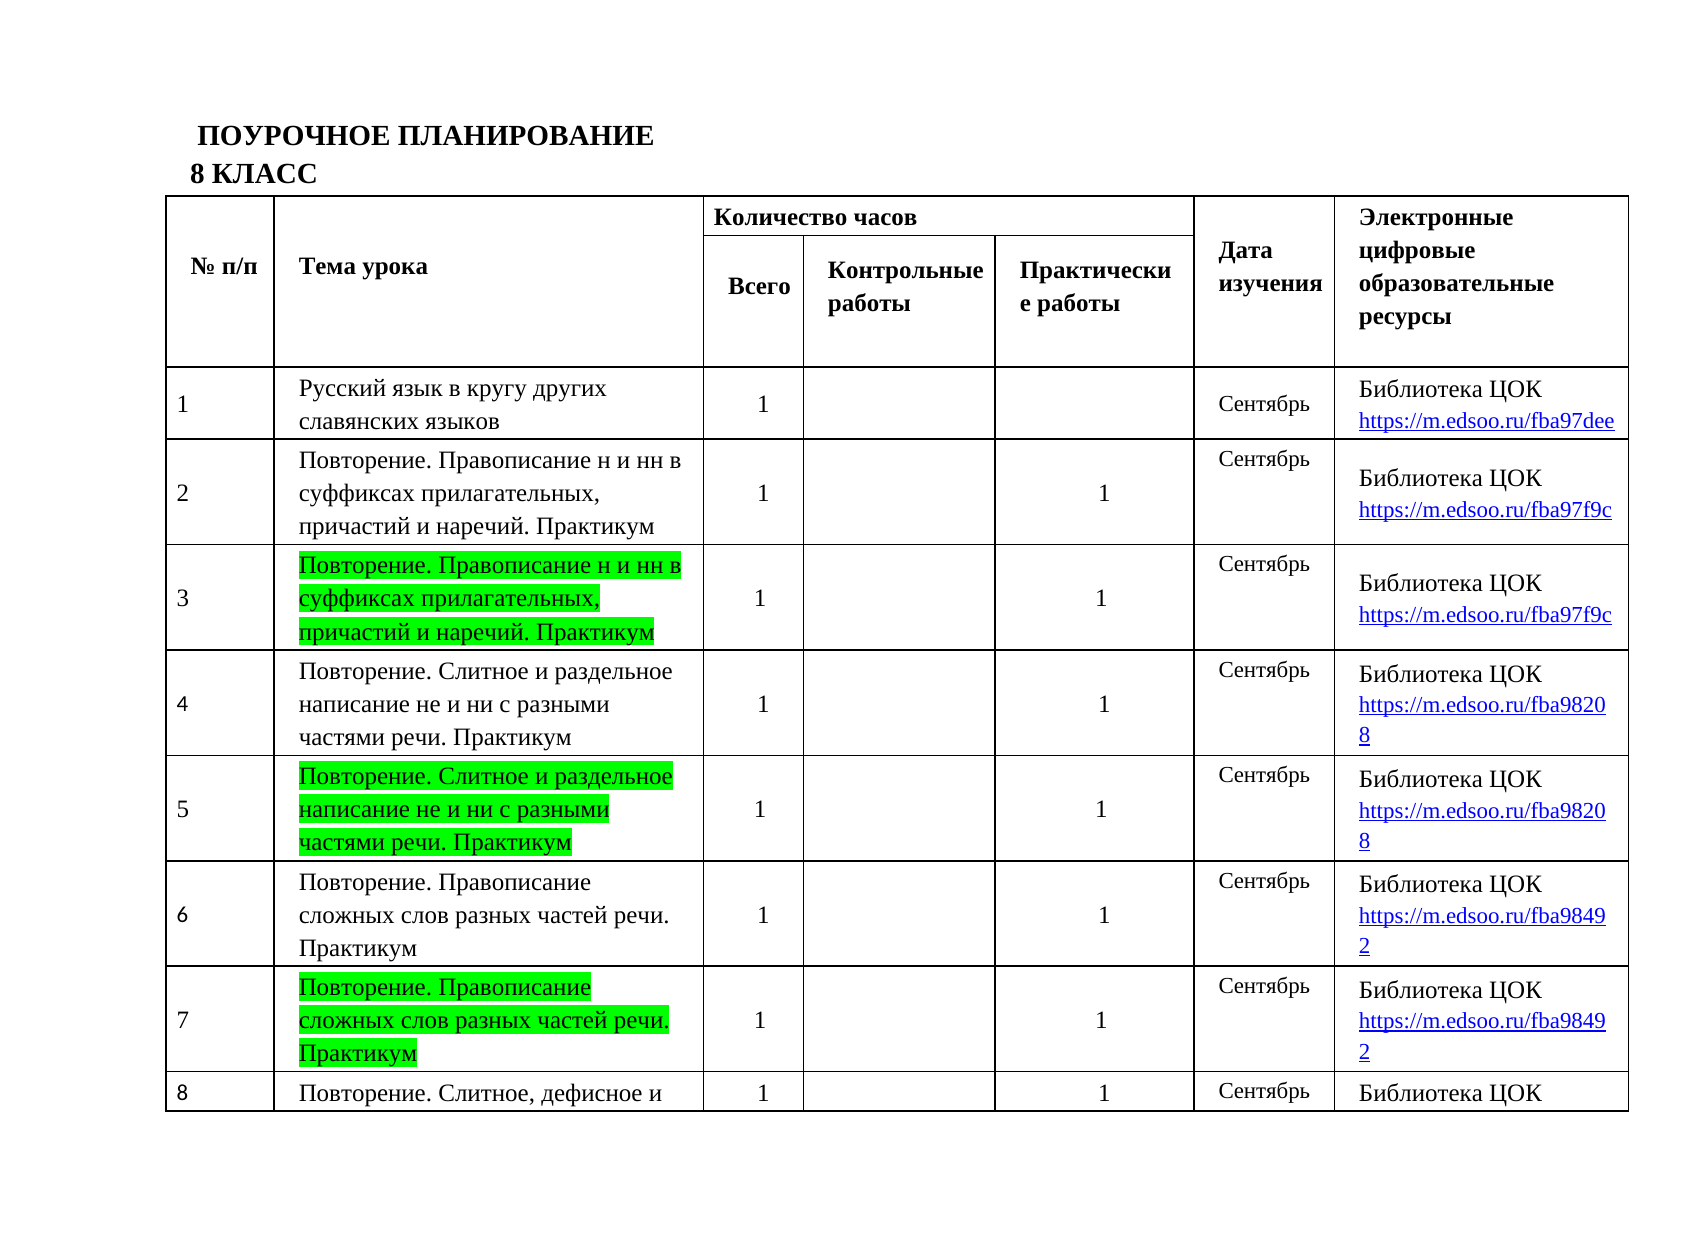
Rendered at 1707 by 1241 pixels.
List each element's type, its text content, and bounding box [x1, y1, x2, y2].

table_cell 1 [704, 862, 803, 965]
table_header № п/п [167, 197, 273, 366]
table_cell Повторение. Правописание н и нн в суффиксах прилагательных, причастий и наречий. Практикум [275, 440, 703, 544]
table_cell Библиотека ЦОК https://m.edsoo.ru/fba98492 [1335, 967, 1628, 1071]
table_cell Сентябрь [1195, 862, 1334, 965]
table_cell 1 [996, 1072, 1193, 1110]
table_cell Сентябрь [1195, 368, 1334, 438]
table_cell 7 [167, 967, 273, 1071]
table_cell Повторение. Слитное и раздельное написание не и ни с разными частями речи. Практикум [275, 651, 703, 754]
table_header Дата изучения [1195, 197, 1334, 366]
table_cell [804, 368, 994, 438]
table_cell [996, 368, 1193, 438]
table_cell 1 [704, 545, 803, 649]
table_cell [275, 1072, 703, 1110]
table_cell 1 [996, 545, 1193, 649]
table_cell 1 [704, 368, 803, 438]
table_cell Повторение. Правописание сложных слов разных частей речи. Практикум [275, 967, 703, 1071]
table_cell 1 [996, 756, 1193, 860]
table_cell [804, 1072, 994, 1110]
table_cell 8 [167, 1072, 273, 1110]
table_cell Сентябрь [1195, 440, 1334, 544]
table_cell 1 [704, 440, 803, 544]
table_cell [804, 440, 994, 544]
table_cell Библиотека ЦОК https://m.edsoo.ru/fba98208 [1335, 651, 1628, 754]
table_cell [804, 862, 994, 965]
table_cell 4 [167, 651, 273, 754]
table_cell 6 [167, 862, 273, 965]
table_cell Сентябрь [1195, 1072, 1334, 1110]
table_cell 1 [996, 651, 1193, 754]
table_cell 1 [704, 756, 803, 860]
table_header Электронные цифровые образовательные ресурсы [1335, 197, 1628, 366]
table_cell 5 [167, 756, 273, 860]
table_cell [804, 545, 994, 649]
table_cell Повторение. Правописание н и нн в суффиксах прилагательных, причастий и наречий. Практикум [275, 545, 703, 649]
table_cell Сентябрь [1195, 651, 1334, 754]
table_cell Сентябрь [1195, 756, 1334, 860]
table_cell 1 [996, 862, 1193, 965]
table_cell 1 [704, 651, 803, 754]
table_cell 1 [167, 368, 273, 438]
table_cell Сентябрь [1195, 545, 1334, 649]
table_cell [804, 756, 994, 860]
text 8 КЛАСС [190, 157, 1618, 190]
table_cell Библиотека ЦОК https://m.edsoo.ru/fba97dee [1335, 368, 1628, 438]
table_cell Русский язык в кругу других славянских языков [275, 368, 703, 438]
table_cell Библиотека ЦОК https://m.edsoo.ru/fba98208 [1335, 756, 1628, 860]
table_cell Сентябрь [1195, 967, 1334, 1071]
table_cell Библиотека ЦОК https://m.edsoo.ru/fba98492 [1335, 862, 1628, 965]
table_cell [1335, 1072, 1628, 1110]
table_cell 1 [996, 967, 1193, 1071]
table_cell 1 [996, 440, 1193, 544]
table_cell Повторение. Правописание сложных слов разных частей речи. Практикум [275, 862, 703, 965]
text ПОУРОЧНОЕ ПЛАНИРОВАНИЕ [190, 118, 1618, 152]
table_header Тема урока [275, 197, 703, 366]
table_cell 2 [167, 440, 273, 544]
table_cell [804, 651, 994, 754]
table_cell Практические работы [996, 236, 1193, 366]
table_cell 1 [704, 1072, 803, 1110]
table_cell 1 [704, 967, 803, 1071]
table_cell Библиотека ЦОК https://m.edsoo.ru/fba97f9c [1335, 440, 1628, 544]
table_cell Библиотека ЦОК https://m.edsoo.ru/fba97f9c [1335, 545, 1628, 649]
table_header Количество часов [704, 197, 1193, 234]
table_cell Всего [704, 236, 803, 366]
table_cell Повторение. Слитное и раздельное написание не и ни с разными частями речи. Практикум [275, 756, 703, 860]
table_cell 3 [167, 545, 273, 649]
table_cell [804, 967, 994, 1071]
table_cell Контрольные работы [804, 236, 994, 366]
